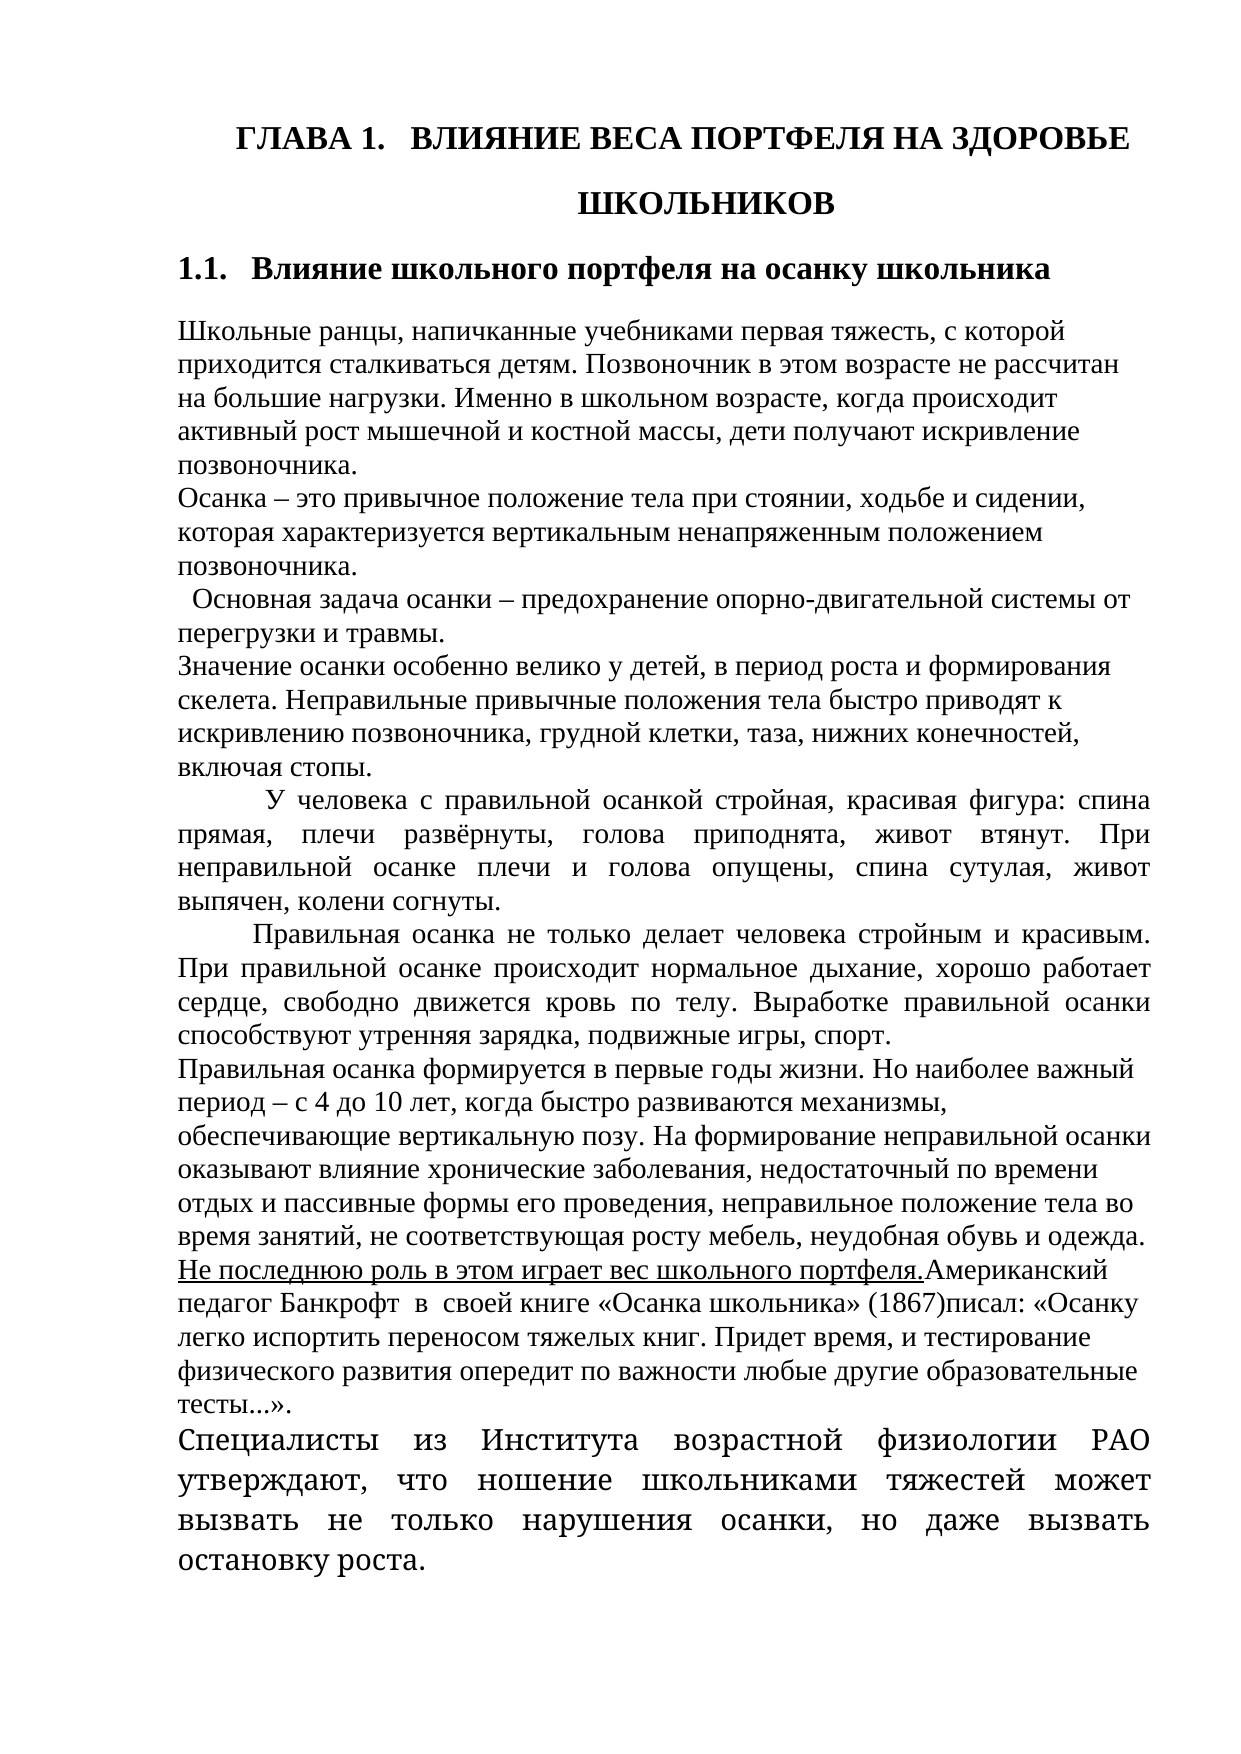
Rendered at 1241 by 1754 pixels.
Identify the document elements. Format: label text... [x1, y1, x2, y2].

text Правильная осанка не только делает человека стройным и красивым. При правильной осанке происходит нормальное дыхание, хорошо работает сердце, свободно движется кровь по телу. Выработке правильной осанки способствуют утренняя зарядка, подвижные игры, спорт. [177, 917, 1152, 1051]
text Основная задача осанки – предохранение опорно-двигательной системы от перегрузки и травмы. [177, 581, 1152, 648]
text Правильная осанка формируется в первые годы жизни. Но наиболее важный период – с 4 до 10 лет, когда быстро развиваются механизмы, обеспечивающие вертикальную позу. На формирование неправильной осанки оказывают влияние хронические заболевания, недостаточный по времени отдых и пассивные формы его проведения, неправильное положение тела во время занятий, не соответствующая росту мебель, неудобная обувь и одежда. Не последнюю роль в этом играет вес школьного портфеля.Американский педагог Банкрофт в своей книге «Осанка школьника» (1867)писал: «Осанку легко испортить переносом тяжелых книг. Придет время, и тестирование физического развития опередит по важности любые другие образовательные тесты...». [177, 1051, 1152, 1420]
text У человека с правильной осанкой стройная, красивая фигура: спина прямая, плечи развёрнуты, голова приподнята, живот втянут. При неправильной осанке плечи и голова опущены, спина сутулая, живот выпячен, колени согнуты. [177, 782, 1152, 917]
text Специалисты из Института возрастной физиологии РАО утверждают, что ношение школьниками тяжестей может вызвать не только нарушения осанки, но даже вызвать остановку роста. [177, 1420, 1152, 1578]
text Значение осанки особенно велико у детей, в период роста и формирования скелета. Неправильные привычные положения тела быстро приводят к искривлению позвоночника, грудной клетки, таза, нижних конечностей, включая стопы. [177, 648, 1152, 782]
text 1.1. Влияние школьного портфеля на осанку школьника [177, 248, 1152, 286]
text Осанка – это привычное положение тела при стоянии, ходьбе и сидении, которая характеризуется вертикальным ненапряженным положением позвоночника. [177, 481, 1152, 581]
text Школьные ранцы, напичканные учебниками первая тяжесть, с которой приходится сталкиваться детям. Позвоночник в этом возрасте не рассчитан на большие нагрузки. Именно в школьном возрасте, когда происходит активный рост мышечной и костной массы, дети получают искривление позвоночника. [177, 313, 1152, 481]
text ГЛАВА 1. ВЛИЯНИЕ ВЕСА ПОРТФЕЛЯ НА ЗДОРОВЬЕ [177, 118, 1152, 156]
text ШКОЛЬНИКОВ [177, 183, 1152, 221]
